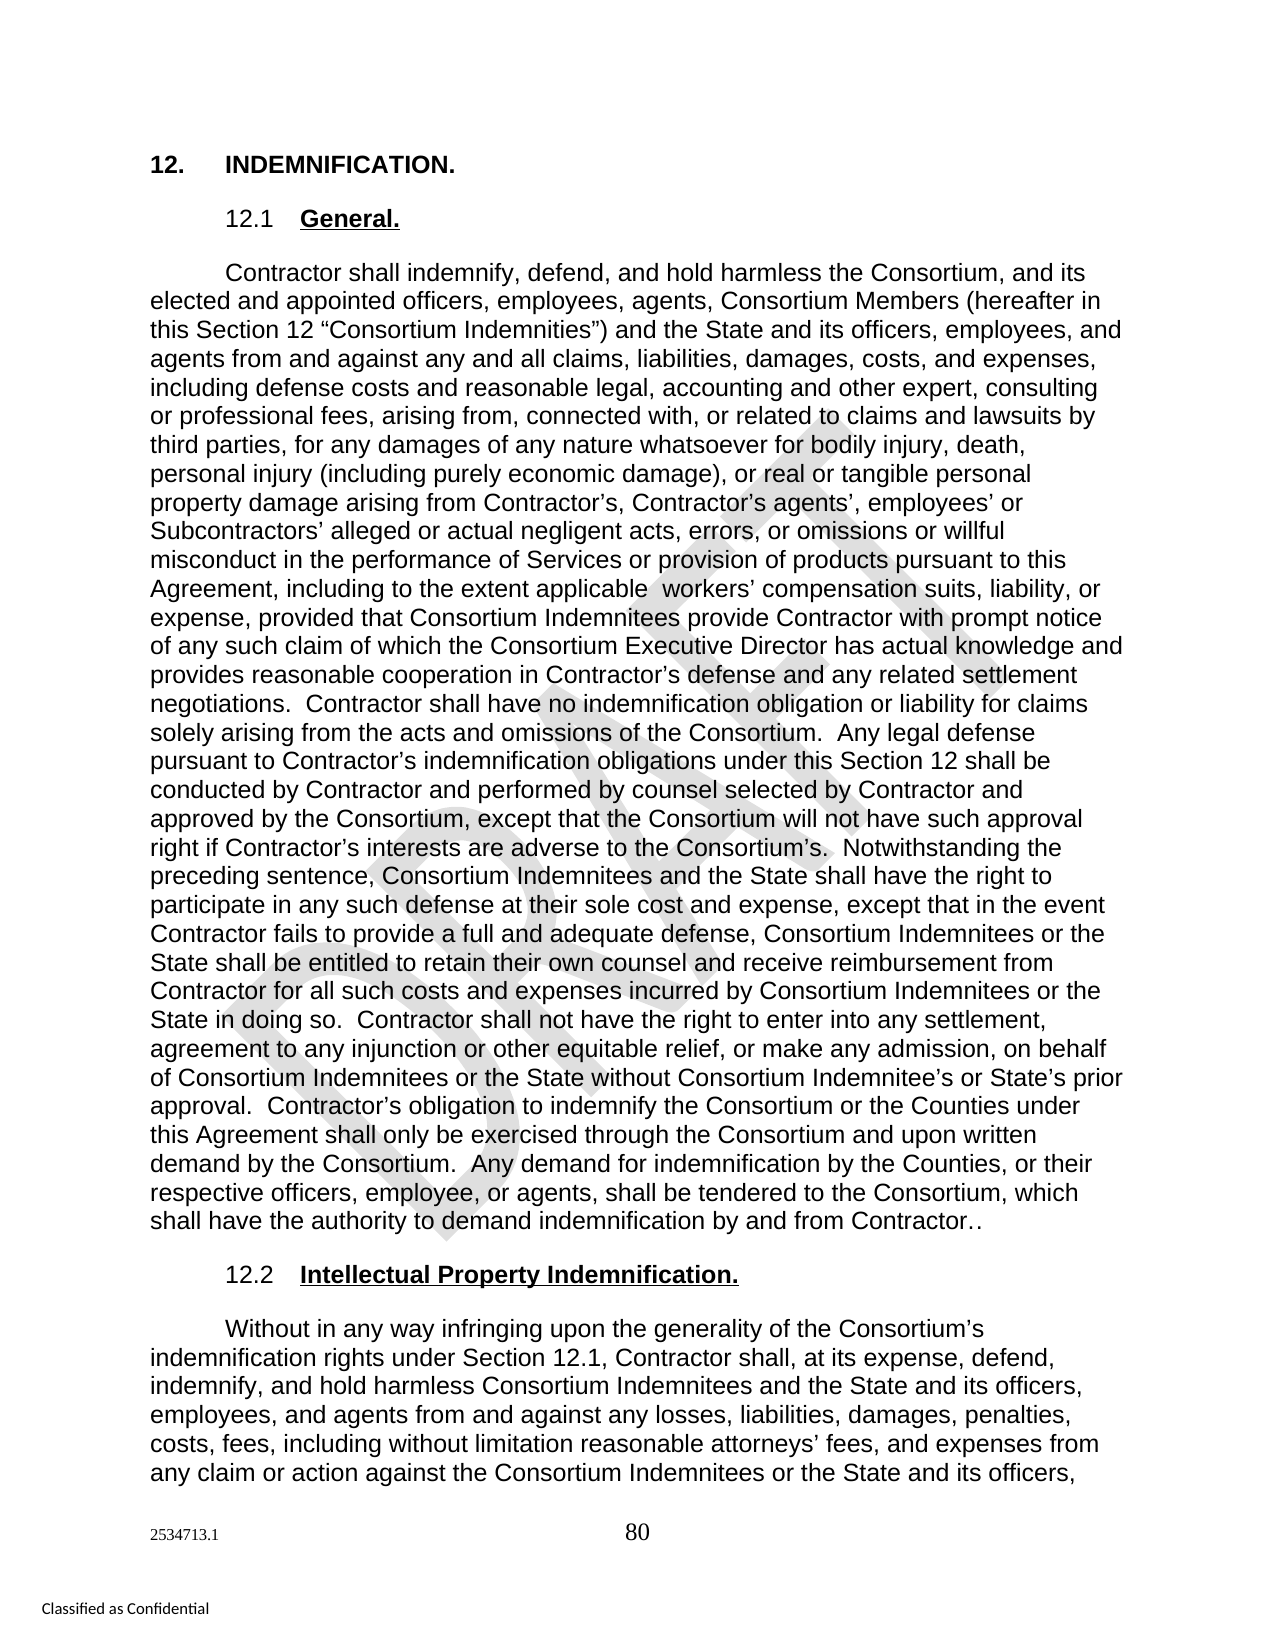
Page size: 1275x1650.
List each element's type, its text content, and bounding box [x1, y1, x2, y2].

text Intellectual Property Indemnification. [225, 1260, 1125, 1289]
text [150, 1314, 1125, 1486]
text General. [225, 204, 1125, 232]
text Contractor shall indemnify, defend, and hold harmless the Consortium, and its elected and appointed officers, employees, agents, Consortium Members (hereafter in this Section 12 “Consortium Indemnities”) and the State and its officers, employees, and agents from and against any and all claims, liabilities, damages, costs, and expenses, including defense costs and reasonable legal, accounting and other expert, consulting or professional fees, arising from, connected with, or related to claims and lawsuits by third parties, for any damages of any nature whatsoever for bodily injury, death, personal injury (including purely economic damage), or real or tangible personal property damage arising from Contractor’s, Contractor’s agents’, employees’ or Subcontractors’ alleged or actual negligent acts, errors, or omissions or willful misconduct in the performance of Services or provision of products pursuant to this Agreement, including to the extent applicable workers’ compensation suits, liability, or expense, provided that Consortium Indemnitees provide Contractor with prompt notice of any such claim of which the Consortium Executive Director has actual knowledge and provides reasonable cooperation in Contractor’s defense and any related settlement negotiations. Contractor shall have no indemnification obligation or liability for claims solely arising from the acts and omissions of the Consortium. Any legal defense pursuant to Contractor’s indemnification obligations under this Section 12 shall be conducted by Contractor and performed by counsel selected by Contractor and approved by the Consortium, except that the Consortium will not have such approval right if Contractor’s interests are adverse to the Consortium’s. Notwithstanding the preceding sentence, Consortium Indemnitees and the State shall have the right to participate in any such defense at their sole cost and expense, except that in the event Contractor fails to provide a full and adequate defense, Consortium Indemnitees or the State shall be entitled to retain their own counsel and receive reimbursement from Contractor for all such costs and expenses incurred by Consortium Indemnitees or the State in doing so. Contractor shall not have the right to enter into any settlement, agreement to any injunction or other equitable relief, or make any admission, on behalf of Consortium Indemnitees or the State without Consortium Indemnitee’s or State’s prior approval. Contractor’s obligation to indemnify the Consortium or the Counties under this Agreement shall only be exercised through the Consortium and upon written demand by the Consortium. Any demand for indemnification by the Counties, or their respective officers, employee, or agents, shall be tendered to the Consortium, which shall have the authority to demand indemnification by and from Contractor.. [150, 257, 1125, 1235]
text INDEMNIFICATION. [150, 150, 1125, 179]
